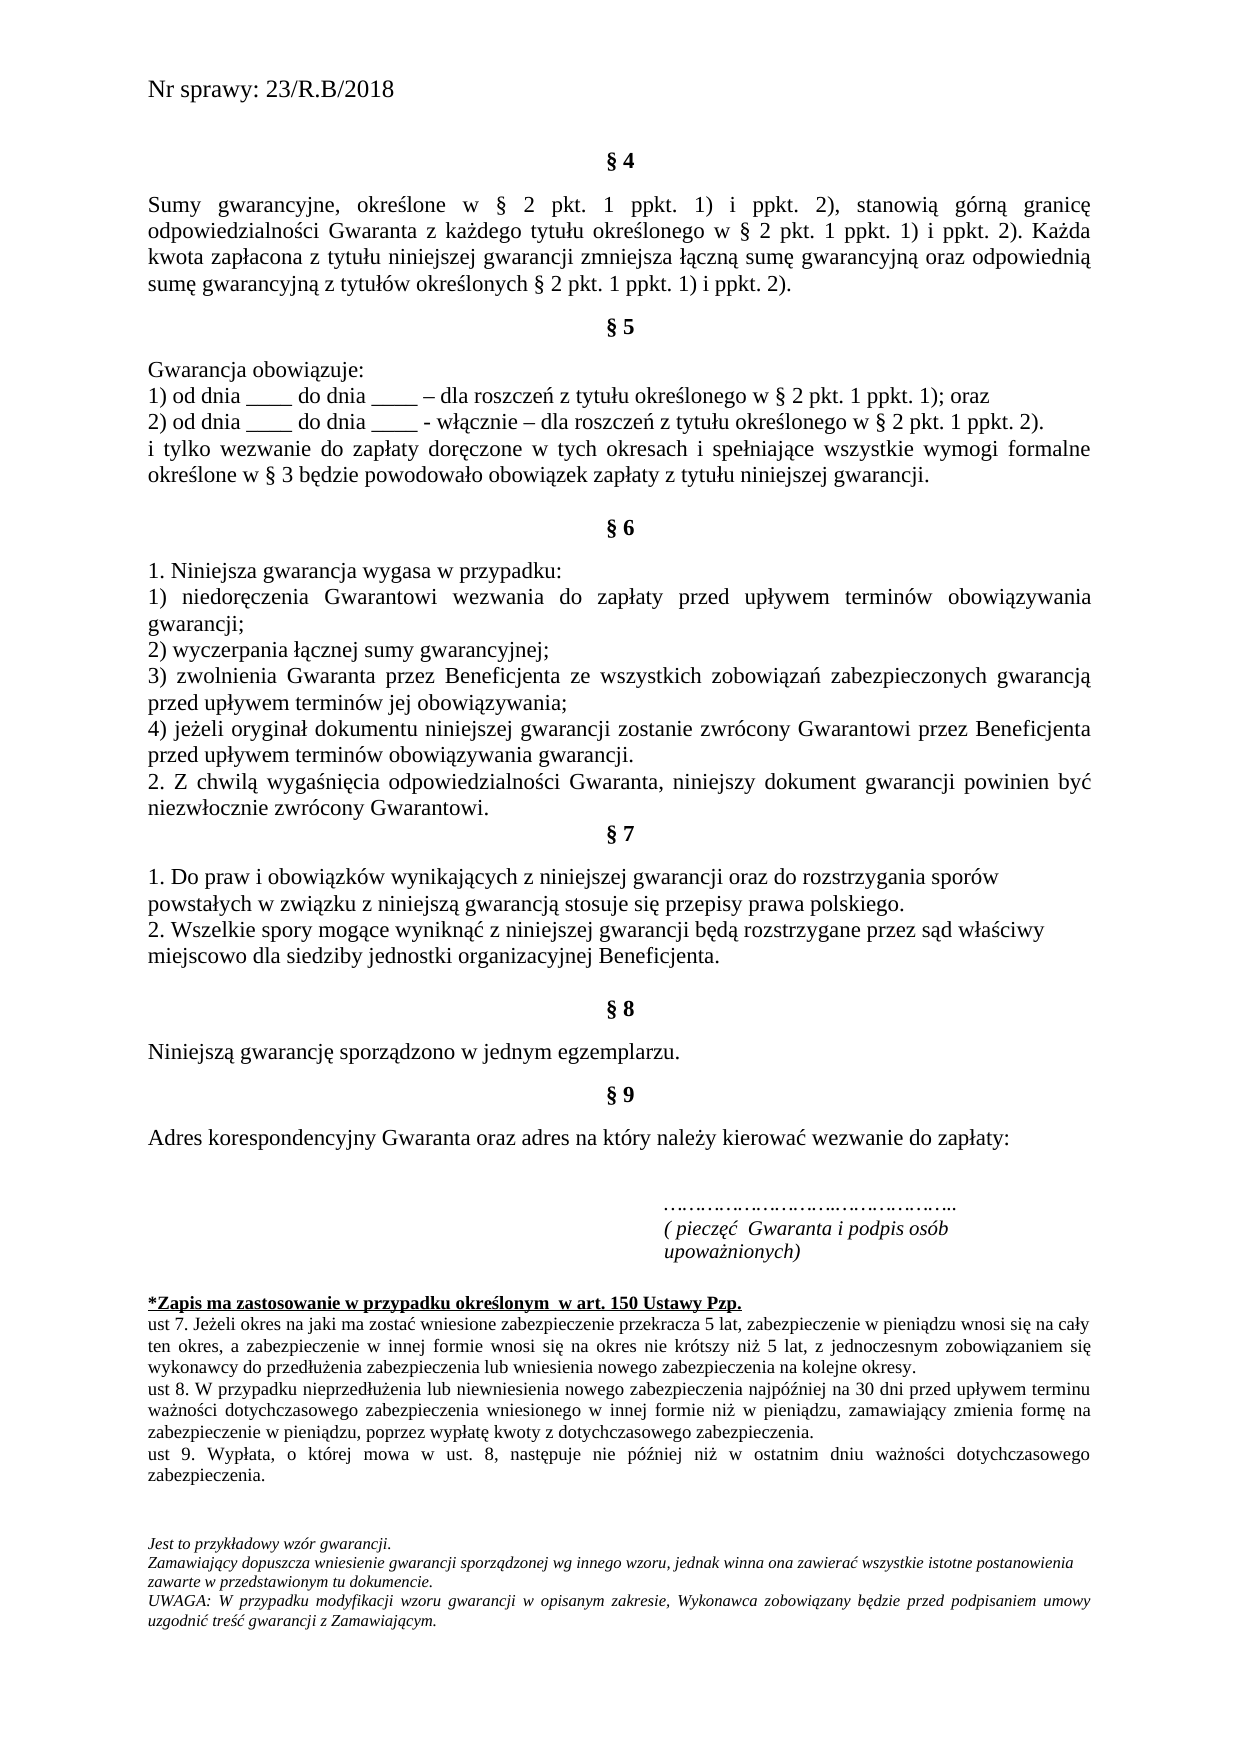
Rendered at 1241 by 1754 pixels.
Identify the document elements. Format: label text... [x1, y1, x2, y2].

text 2) od dnia ____ do dnia ____ - włącznie – dla roszczeń z tytułu określonego w § 2 pkt. 1 ppkt. 2). [148, 408, 1093, 435]
text i tylko wezwanie do zapłaty doręczone w tych okresach i spełniające wszystkie wymogi formalne określone w § 3 będzie powodowało obowiązek zapłaty z tytułu niniejszej gwarancji. [148, 435, 1093, 487]
text 1. Niniejsza gwarancja wygasa w przypadku: [148, 557, 1093, 583]
text Zamawiający dopuszcza wniesienie gwarancji sporządzonej wg innego wzoru, jednak winna ona zawierać wszystkie istotne postanowienia zawarte w przedstawionym tu dokumencie. [148, 1553, 1093, 1591]
text ( pieczęć Gwaranta i podpis osób upoważnionych) [664, 1215, 1093, 1263]
text Gwarancja obowiązuje: [148, 356, 1093, 382]
text ust 7. Jeżeli okres na jaki ma zostać wniesione zabezpieczenie przekracza 5 lat, zabezpieczenie w pieniądzu wnosi się na cały ten okres, a zabezpieczenie w innej formie wnosi się na okres nie krótszy niż 5 lat, z jednoczesnym zobowiązaniem się wykonawcy do przedłużenia zabezpieczenia lub wniesienia nowego zabezpieczenia na kolejne okresy. [148, 1313, 1093, 1378]
text Adres korespondencyjny Gwaranta oraz adres na który należy kierować wezwanie do zapłaty: [148, 1124, 1093, 1151]
text UWAGA: W przypadku modyfikacji wzoru gwarancji w opisanym zakresie, Wykonawca zobowiązany będzie przed podpisaniem umowy uzgodnić treść gwarancji z Zamawiającym. [148, 1591, 1093, 1629]
text 1) od dnia ____ do dnia ____ – dla roszczeń z tytułu określonego w § 2 pkt. 1 ppkt. 1); oraz [148, 382, 1093, 408]
text § 5 [148, 313, 1093, 339]
text 2. Wszelkie spory mogące wyniknąć z niniejszej gwarancji będą rozstrzygane przez sąd właściwy miejscowo dla siedziby jednostki organizacyjnej Beneficjenta. [148, 916, 1093, 969]
text § 6 [148, 514, 1093, 540]
text Sumy gwarancyjne, określone w § 2 pkt. 1 ppkt. 1) i ppkt. 2), stanowią górną granicę odpowiedzialności Gwaranta z każdego tytułu określonego w § 2 pkt. 1 ppkt. 1) i ppkt. 2). Każda kwota zapłacona z tytułu niniejszej gwarancji zmniejsza łączną sumę gwarancyjną oraz odpowiednią sumę gwarancyjną z tytułów określonych § 2 pkt. 1 ppkt. 1) i ppkt. 2). [148, 191, 1093, 296]
text § 7 [148, 820, 1093, 847]
text 4) jeżeli oryginał dokumentu niniejszej gwarancji zostanie zwrócony Gwarantowi przez Beneficjenta przed upływem terminów obowiązywania gwarancji. [148, 715, 1093, 768]
text 2. Z chwilą wygaśnięcia odpowiedzialności Gwaranta, niniejszy dokument gwarancji powinien być niezwłocznie zwrócony Gwarantowi. [148, 768, 1093, 820]
text 1) niedoręczenia Gwarantowi wezwania do zapłaty przed upływem terminów obowiązywania gwarancji; [148, 583, 1093, 636]
text Niniejszą gwarancję sporządzono w jednym egzemplarzu. [148, 1038, 1093, 1064]
text ……………………….……………….. [664, 1191, 1093, 1215]
text ust 9. Wypłata, o której mowa w ust. 8, następuje nie później niż w ostatnim dniu ważności dotychczasowego zabezpieczenia. [148, 1442, 1093, 1486]
text 3) zwolnienia Gwaranta przez Beneficjenta ze wszystkich zobowiązań zabezpieczonych gwarancją przed upływem terminów jej obowiązywania; [148, 662, 1093, 715]
text § 4 [148, 148, 1093, 174]
text 1. Do praw i obowiązków wynikających z niniejszej gwarancji oraz do rozstrzygania sporów powstałych w związku z niniejszą gwarancją stosuje się przepisy prawa polskiego. [148, 863, 1093, 916]
text 2) wyczerpania łącznej sumy gwarancyjnej; [148, 636, 1093, 662]
text ust 8. W przypadku nieprzedłużenia lub niewniesienia nowego zabezpieczenia najpóźniej na 30 dni przed upływem terminu ważności dotychczasowego zabezpieczenia wniesionego w innej formie niż w pieniądzu, zamawiający zmienia formę na zabezpieczenie w pieniądzu, poprzez wypłatę kwoty z dotychczasowego zabezpieczenia. [148, 1378, 1093, 1442]
text § 8 [148, 995, 1093, 1022]
text § 9 [148, 1081, 1093, 1108]
text Jest to przykładowy wzór gwarancji. [148, 1534, 1093, 1553]
text *Zapis ma zastosowanie w przypadku określonym w art. 150 Ustawy Pzp. [148, 1292, 1093, 1313]
